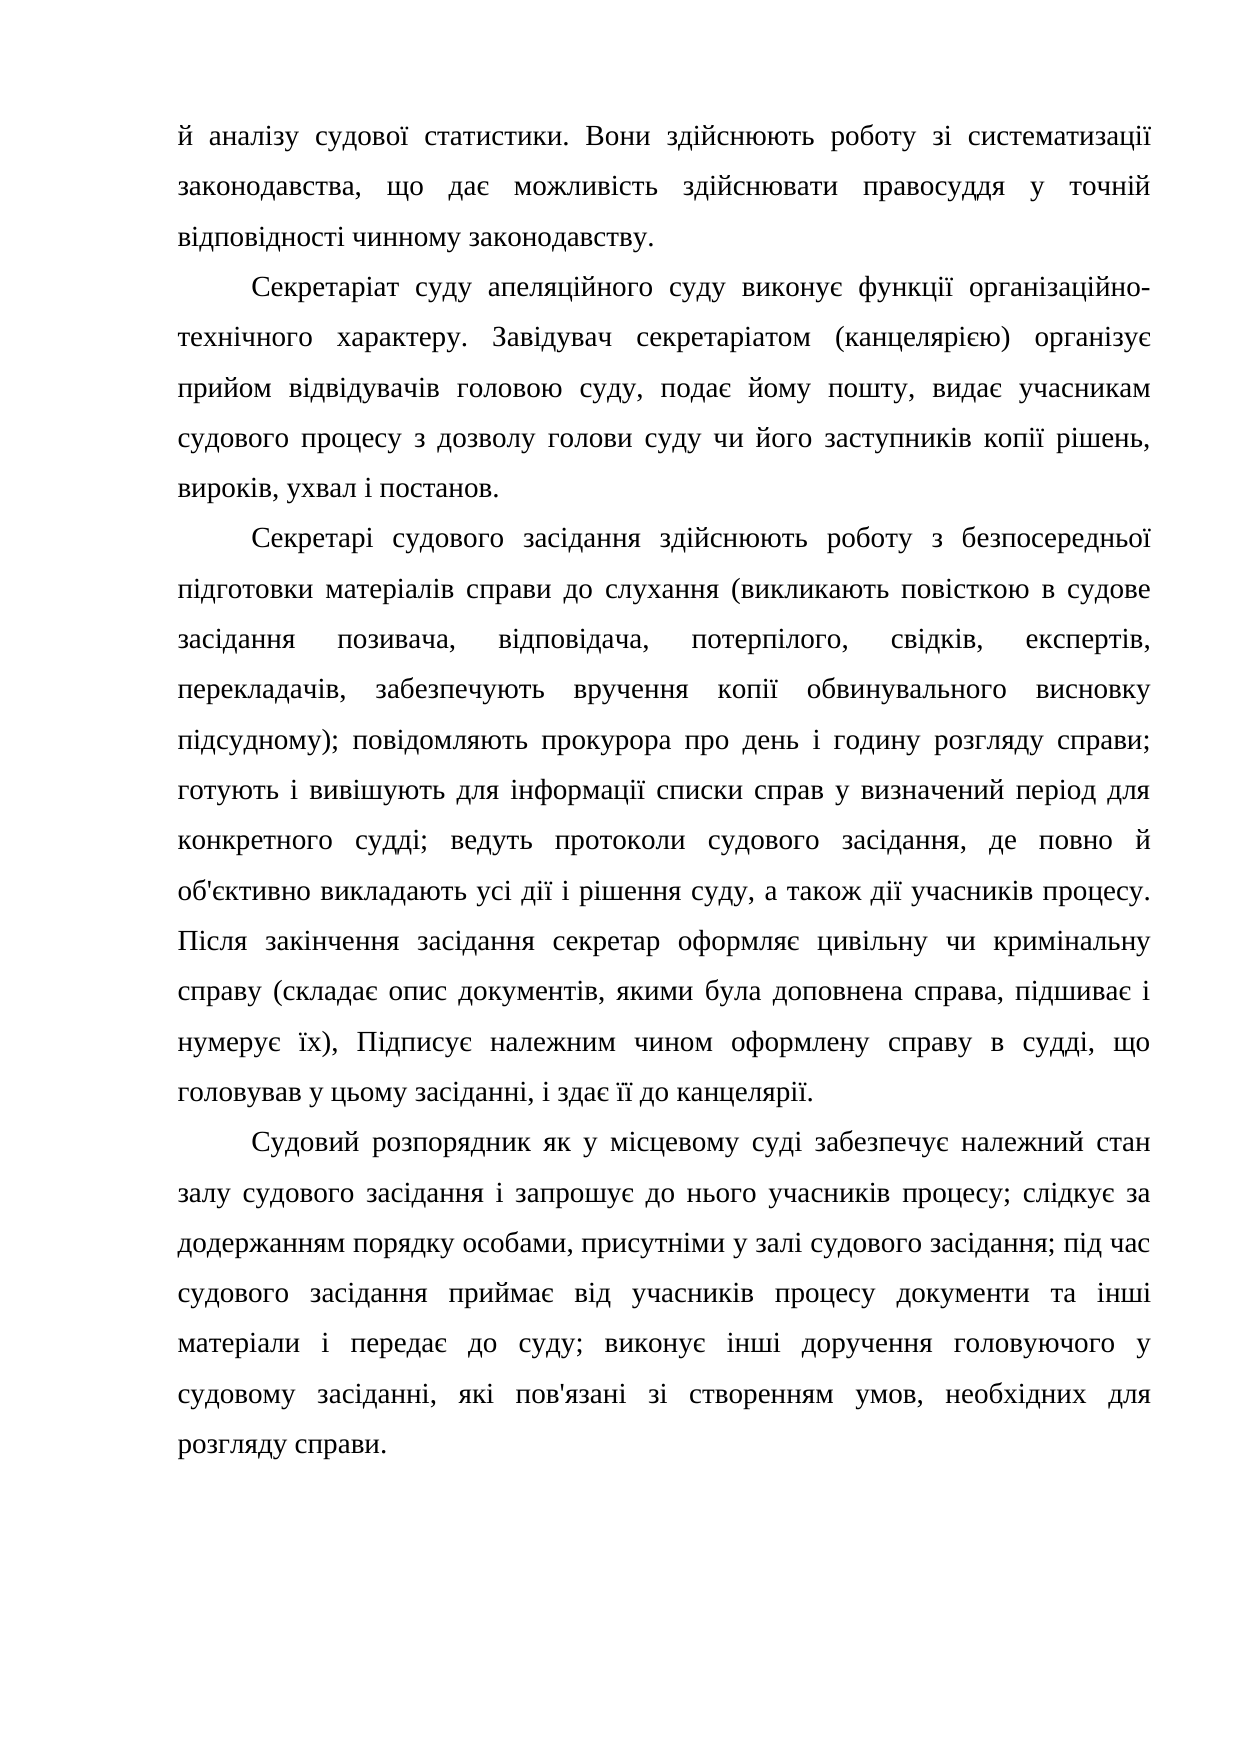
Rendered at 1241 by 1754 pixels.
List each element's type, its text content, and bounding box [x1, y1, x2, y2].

text Секретарі судового засідання здійснюють роботу з безпосередньої підготовки матеріалів справи до слухання (викликають повісткою в судове засідання позивача, відповідача, потерпілого, свідків, експертів, перекладачів, забезпечують вручення копії обвинувального висновку підсудному); повідомляють прокурора про день і годину розгляду справи; готують і вивішують для інформації списки справ у визначений період для конкретного судді; ведуть протоколи судового засідання, де повно й об'єктивно викладають усі дії і рішення суду, а також дії учасників процесу. Після закінчення засідання секретар оформляє цивільну чи кримінальну справу (складає опис документів, якими була доповнена справа, підшиває і нумерує їх), Підписує належним чином оформлену справу в судді, що головував у цьому засіданні, і здає її до канцелярії. [177, 521, 1152, 1108]
text Судовий розпорядник як у місцевому суді забезпечує належний стан залу судового засідання і запрошує до нього учасників процесу; слідкує за додержанням порядку особами, присутніми у залі судового засідання; під час судового засідання приймає від учасників процесу документи та інші матеріали і передає до суду; виконує інші доручення головуючого у судовому засіданні, які пов'язані зі створенням умов, необхідних для розгляду справи. [177, 1124, 1152, 1460]
text Секретаріат суду апеляційного суду виконує функції організаційно-технічного характеру. Завідувач секретаріатом (канцелярією) організує прийом відвідувачів головою суду, подає йому пошту, видає учасникам судового процесу з дозволу голови суду чи його заступників копії рішень, вироків, ухвал і постанов. [177, 269, 1152, 504]
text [177, 118, 1152, 252]
